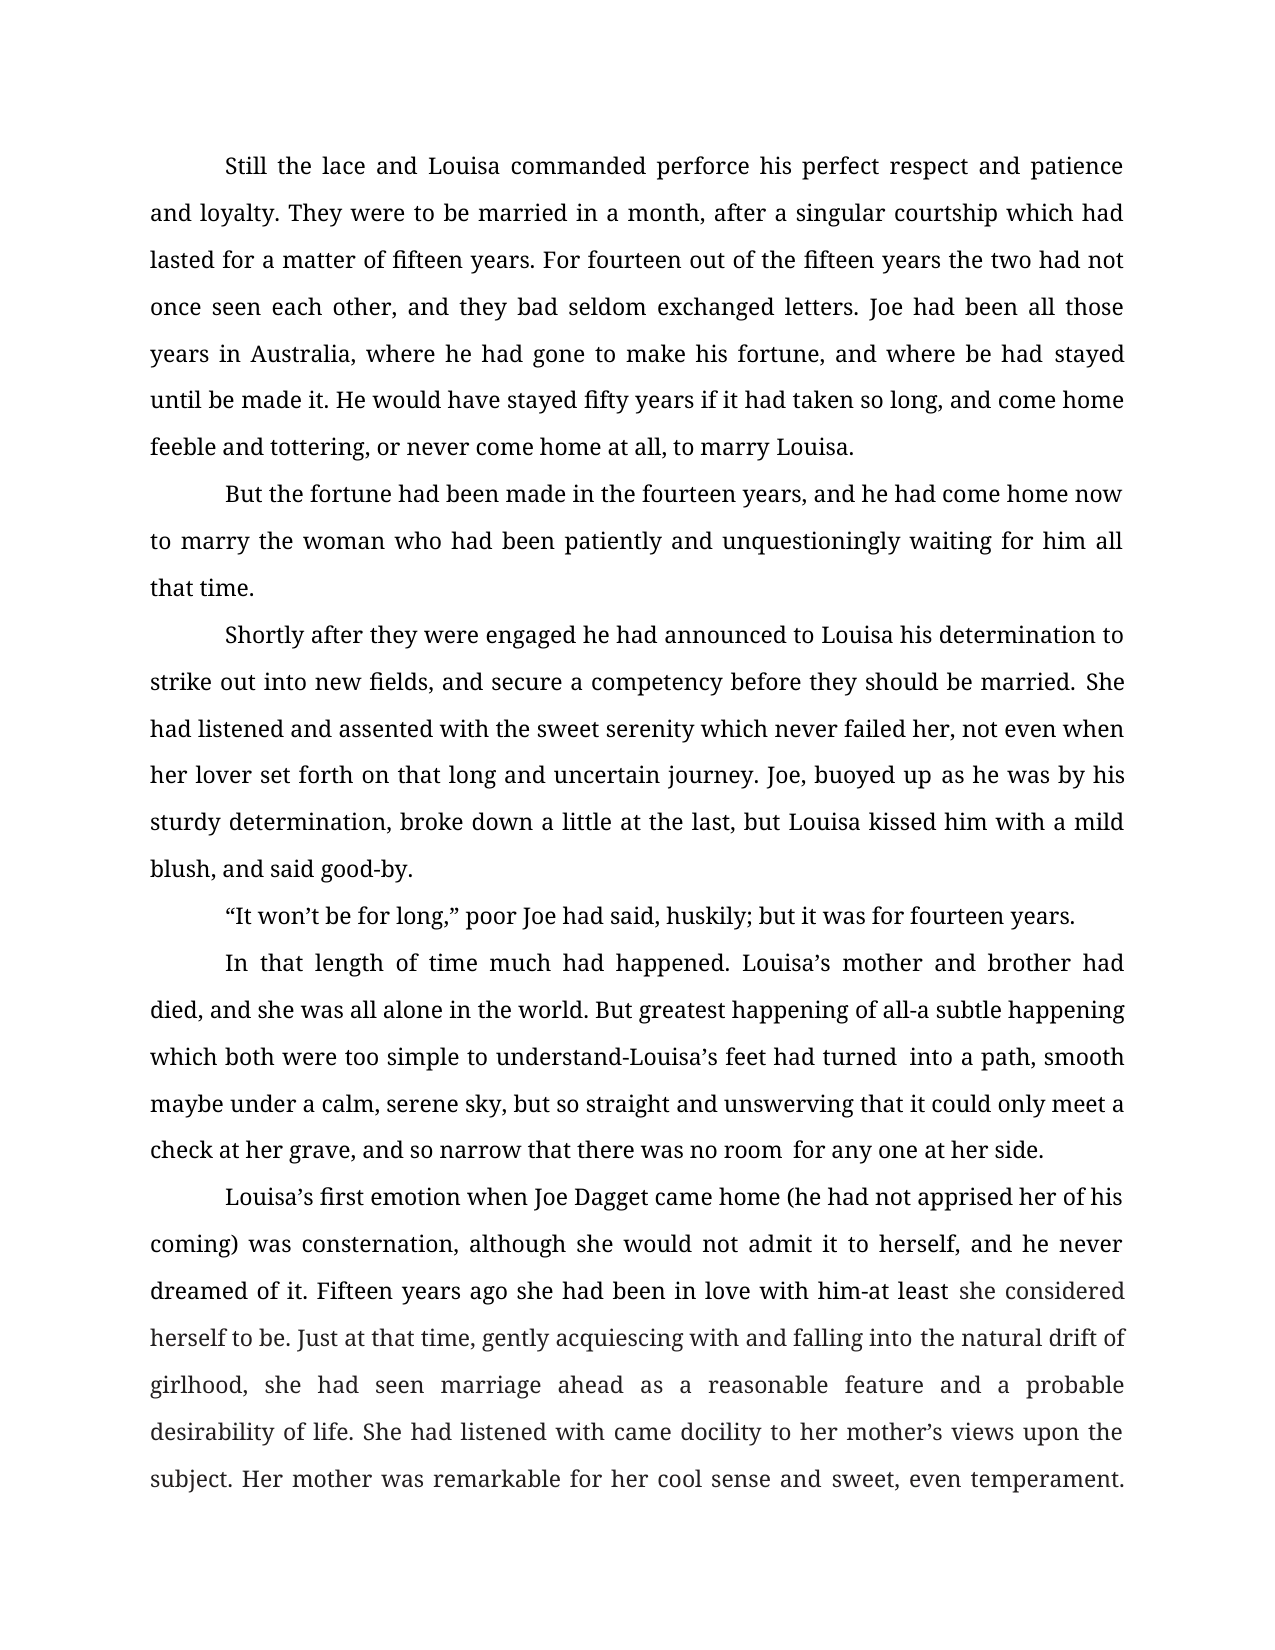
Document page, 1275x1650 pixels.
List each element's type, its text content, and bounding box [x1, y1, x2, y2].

text Shortly after they were engaged he had announced to Louisa his determination to strike out into new fields, and secure a competency before they should be married. She had listened and assented with the sweet serenity which never failed her, not even when her lover set forth on that long and uncertain journey. Joe, buoyed up as he was by his sturdy determination, broke down a little at the last, but Louisa kissed him with a mild blush, and said good-by. [150, 619, 1125, 884]
text Still the lace and Louisa commanded perforce his perfect respect and patience and loyalty. They were to be married in a month, after a singular courtship which had lasted for a matter of fifteen years. For fourteen out of the fifteen years the two had not once seen each other, and they bad seldom exchanged letters. Joe had been all those years in Australia, where he had gone to make his fortune, and where be had stayed until be made it. He would have stayed fifty years if it had taken so long, and come home feeble and tottering, or never come home at all, to marry Louisa. [150, 150, 1125, 462]
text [150, 1181, 1125, 1494]
text But the fortune had been made in the fourteen years, and he had come home now to marry the woman who had been patiently and unquestioningly waiting for him all that time. [150, 478, 1125, 603]
text In that length of time much had happened. Louisa’s mother and brother had died, and she was all alone in the world. But greatest happening of all-a subtle happening which both were too simple to understand-Louisa’s feet had turned into a path, smooth maybe under a calm, serene sky, but so straight and unswerving that it could only meet a check at her grave, and so narrow that there was no room for any one at her side. [150, 947, 1125, 1166]
text “It won’t be for long,” poor Joe had said, huskily; but it was for fourteen years. [150, 900, 1125, 931]
